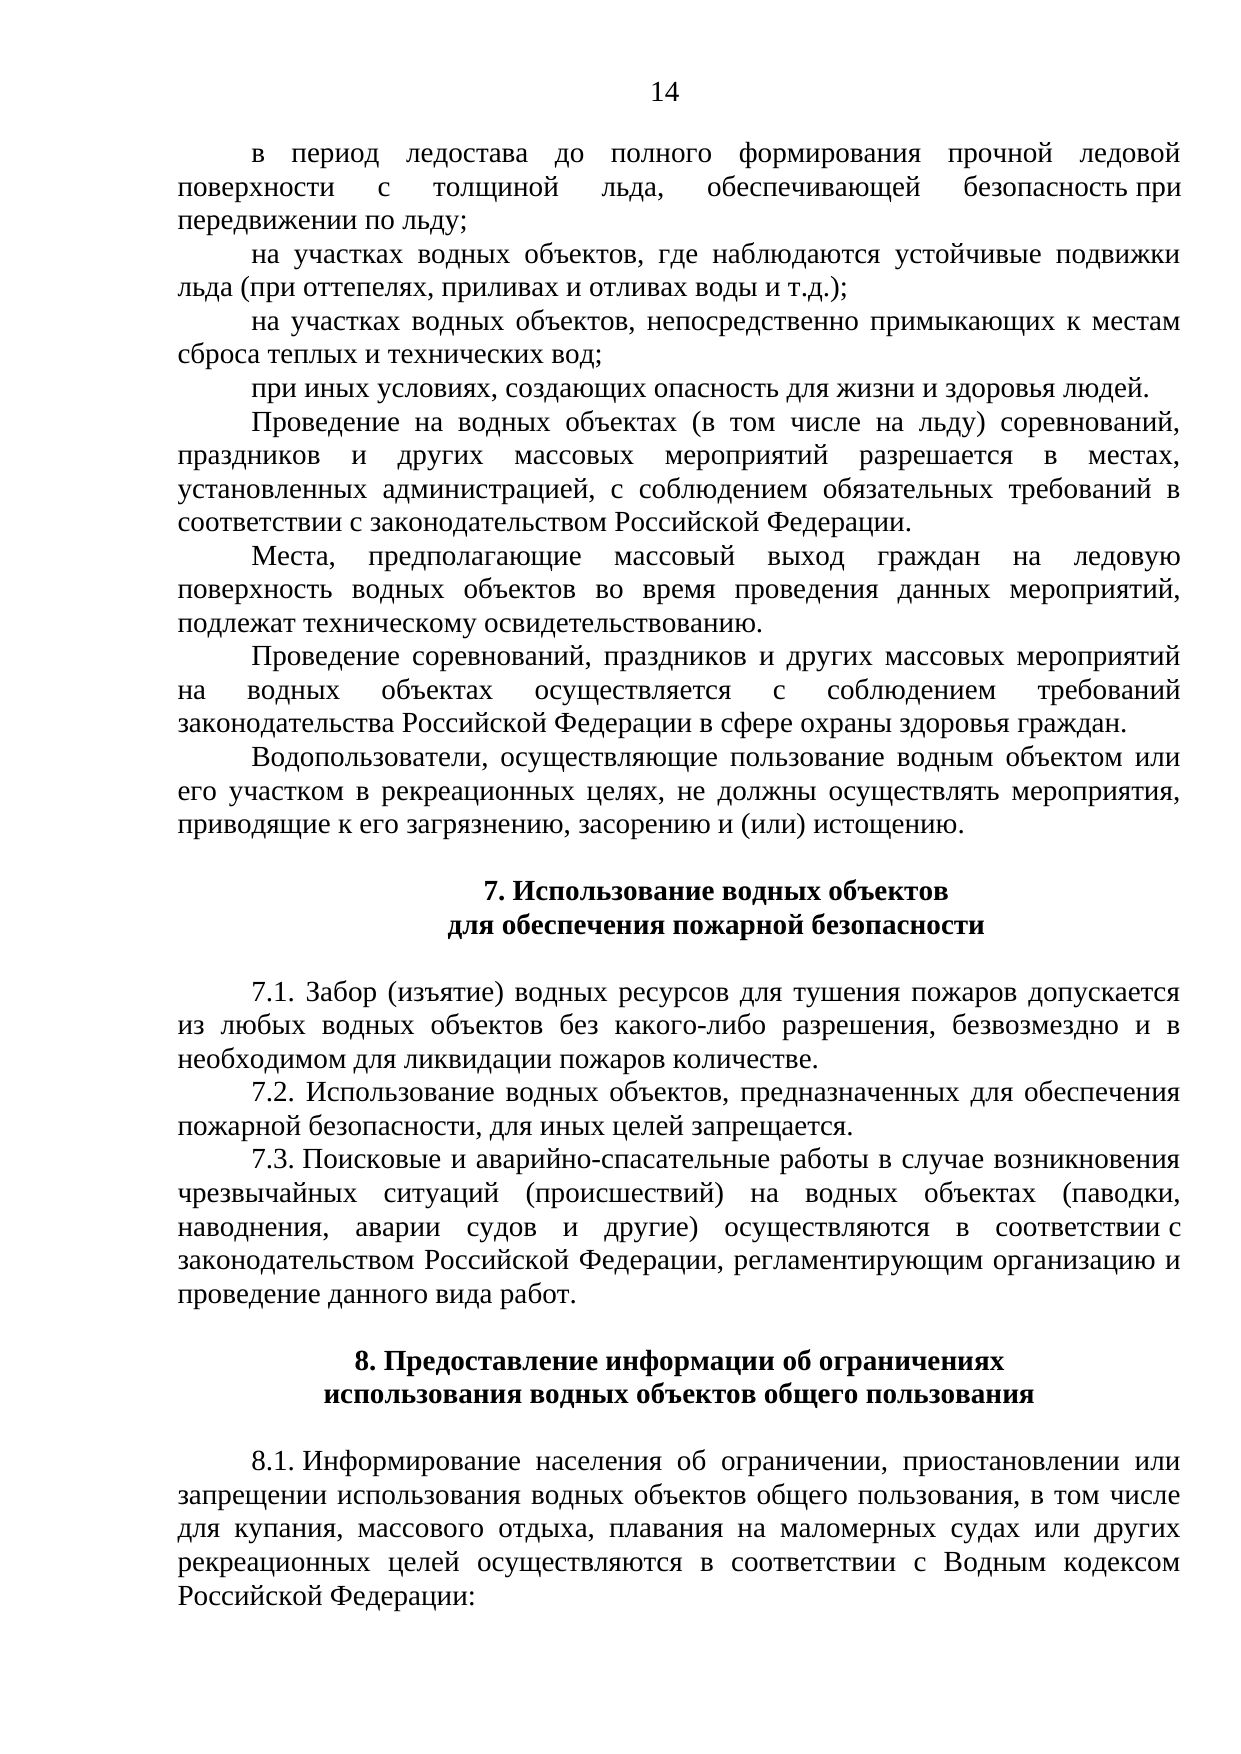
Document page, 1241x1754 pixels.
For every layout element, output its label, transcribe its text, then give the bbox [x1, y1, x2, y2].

text 7.1. Забор (изъятие) водных ресурсов для тушения пожаров допускается из любых водных объектов без какого-либо разрешения, безвозмездно и в необходимом для ликвидации пожаров количестве. [177, 974, 1181, 1074]
text 7.3. Поисковые и аварийно-спасательные работы в случае возникновения чрезвычайных ситуаций (происшествий) на водных объектах (паводки, наводнения, аварии судов и другие) осуществляются в соответствии с законодательством Российской Федерации, регламентирующим организацию и проведение данного вида работ. [177, 1142, 1181, 1309]
text в период ледостава до полного формирования прочной ледовой поверхности с толщиной льда, обеспечивающей безопасность при передвижении по льду; [177, 135, 1181, 236]
text Водопользователи, осуществляющие пользование водным объектом или его участком в рекреационных целях, не должны осуществлять мероприятия, приводящие к его загрязнению, засорению и (или) истощению. [177, 739, 1181, 840]
text Проведение на водных объектах (в том числе на льду) соревнований, праздников и других массовых мероприятий разрешается в местах, установленных администрацией, с соблюдением обязательных требований в соответствии с законодательством Российской Федерации. [177, 404, 1181, 538]
text на участках водных объектов, где наблюдаются устойчивые подвижки льда (при оттепелях, приливах и отливах воды и т.д.); [177, 236, 1181, 303]
text при иных условиях, создающих опасность для жизни и здоровья людей. [177, 370, 1181, 404]
text 7. Использование водных объектов [177, 873, 1181, 907]
text Проведение соревнований, праздников и других массовых мероприятий на водных объектах осуществляется с соблюдением требований законодательства Российской Федерации в сфере охраны здоровья граждан. [177, 638, 1181, 739]
text использования водных объектов общего пользования [177, 1376, 1181, 1410]
text 7.2. Использование водных объектов, предназначенных для обеспечения пожарной безопасности, для иных целей запрещается. [177, 1074, 1181, 1142]
text 8.1. Информирование населения об ограничении, приостановлении или запрещении использования водных объектов общего пользования, в том числе для купания, массового отдыха, плавания на маломерных судах или других рекреационных целей осуществляются в соответствии с Водным кодексом Российской Федерации: [177, 1443, 1181, 1611]
text 8. Предоставление информации об ограничениях [177, 1343, 1181, 1376]
text для обеспечения пожарной безопасности [177, 907, 1181, 940]
text Места, предполагающие массовый выход граждан на ледовую поверхность водных объектов во время проведения данных мероприятий, подлежат техническому освидетельствованию. [177, 538, 1181, 638]
text на участках водных объектов, непосредственно примыкающих к местам сброса теплых и технических вод; [177, 303, 1181, 370]
